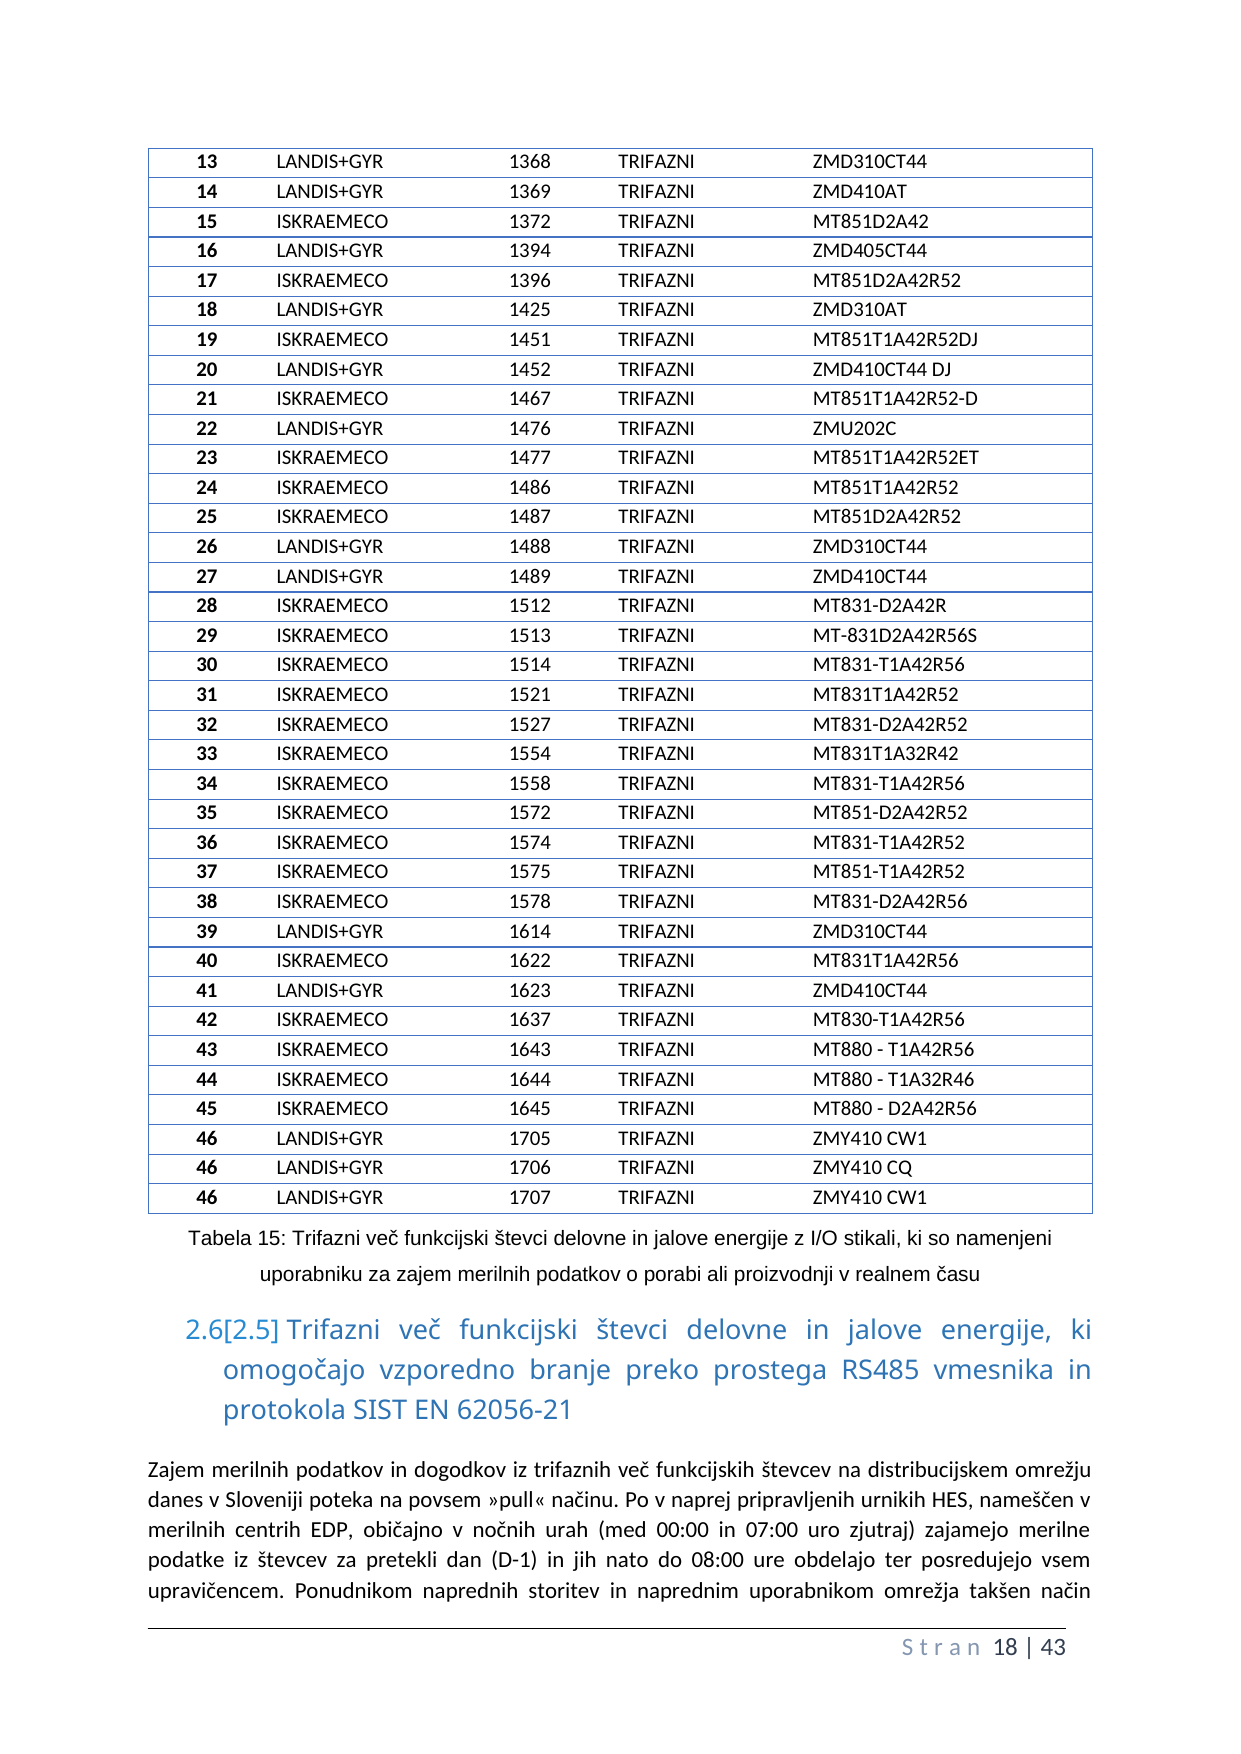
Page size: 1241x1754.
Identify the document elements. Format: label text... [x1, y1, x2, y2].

table_cell 40 [149, 948, 265, 976]
table_cell MT851T1A42R52DJ [801, 326, 1092, 355]
table_cell MT831T1A42R56 [801, 948, 1092, 976]
table_cell 36 [149, 829, 265, 858]
table_cell MT-831D2A42R56S [801, 622, 1092, 651]
table_cell ISKRAEMECO [265, 504, 497, 532]
table_cell MT830-T1A42R56 [801, 1007, 1092, 1035]
table_cell ZMD410CT44 [801, 977, 1092, 1006]
table_cell TRIFAZNI [607, 977, 801, 1006]
table_cell TRIFAZNI [607, 829, 801, 858]
table_cell TRIFAZNI [607, 563, 801, 591]
table_cell ISKRAEMECO [265, 326, 497, 355]
table_cell ZMD410AT [801, 178, 1092, 207]
table_cell ISKRAEMECO [265, 681, 497, 710]
table_cell 1369 [497, 178, 607, 207]
table_cell ISKRAEMECO [265, 1066, 497, 1094]
table_cell MT880 - T1A32R46 [801, 1066, 1092, 1094]
table_cell 1614 [497, 918, 607, 946]
table_cell MT880 - D2A42R56 [801, 1095, 1092, 1124]
table_cell 28 [149, 593, 265, 621]
table_cell 1645 [497, 1095, 607, 1124]
table_cell 1394 [497, 238, 607, 266]
table_cell TRIFAZNI [607, 711, 801, 739]
table_cell LANDIS+GYR [265, 415, 497, 443]
table_cell LANDIS+GYR [265, 563, 497, 591]
table_cell LANDIS+GYR [265, 1155, 497, 1183]
table_cell 39 [149, 918, 265, 946]
table_cell 41 [149, 977, 265, 1006]
table_cell MT851D2A42R52 [801, 267, 1092, 296]
table_cell 1372 [497, 208, 607, 236]
table_cell ISKRAEMECO [265, 948, 497, 976]
table_cell 1513 [497, 622, 607, 651]
table_cell 1706 [497, 1155, 607, 1183]
table_cell 45 [149, 1095, 265, 1124]
table_cell 33 [149, 740, 265, 769]
table_cell 1574 [497, 829, 607, 858]
table_cell ISKRAEMECO [265, 770, 497, 798]
table_cell 30 [149, 652, 265, 680]
table_cell MT831-T1A42R56 [801, 652, 1092, 680]
table_cell 13 [149, 149, 265, 177]
table_cell 1707 [497, 1184, 607, 1213]
table_cell MT831T1A42R52 [801, 681, 1092, 710]
table_cell ISKRAEMECO [265, 888, 497, 917]
table_cell 1527 [497, 711, 607, 739]
table_cell 1488 [497, 533, 607, 562]
table_cell 46 [149, 1184, 265, 1213]
table_cell MT851D2A42 [801, 208, 1092, 236]
table_cell TRIFAZNI [607, 622, 801, 651]
table_cell 1467 [497, 385, 607, 414]
table_cell ZMD405CT44 [801, 238, 1092, 266]
table_cell ISKRAEMECO [265, 593, 497, 621]
table_cell MT851-D2A42R52 [801, 800, 1092, 828]
table_cell MT851D2A42R52 [801, 504, 1092, 532]
table_cell 1578 [497, 888, 607, 917]
table_cell TRIFAZNI [607, 918, 801, 946]
table_cell ISKRAEMECO [265, 740, 497, 769]
table_cell 46 [149, 1155, 265, 1183]
table_cell MT831-D2A42R52 [801, 711, 1092, 739]
table_cell TRIFAZNI [607, 238, 801, 266]
table_cell ISKRAEMECO [265, 208, 497, 236]
table_cell 20 [149, 356, 265, 384]
text Tabela 15: Trifazni več funkcijski števci delovne in jalove energije z I/O stikali, ki so namenjeni uporabniku za zajem merilnih podatkov o porabi ali proizvodnji v realnem času [148, 1226, 1093, 1286]
table_cell ZMY410 CW1 [801, 1125, 1092, 1153]
table_cell ISKRAEMECO [265, 445, 497, 473]
table_cell 1572 [497, 800, 607, 828]
table_cell ISKRAEMECO [265, 711, 497, 739]
table_cell LANDIS+GYR [265, 178, 497, 207]
table_cell ISKRAEMECO [265, 385, 497, 414]
table_cell 1575 [497, 859, 607, 887]
table_cell ZMD410CT44 DJ [801, 356, 1092, 384]
table_cell LANDIS+GYR [265, 1184, 497, 1213]
table_cell TRIFAZNI [607, 770, 801, 798]
table_cell 1521 [497, 681, 607, 710]
table_cell ZMD310CT44 [801, 533, 1092, 562]
table_cell MT831-D2A42R [801, 593, 1092, 621]
table_cell ISKRAEMECO [265, 1095, 497, 1124]
table_cell LANDIS+GYR [265, 238, 497, 266]
table_cell TRIFAZNI [607, 208, 801, 236]
table_cell 1705 [497, 1125, 607, 1153]
table_cell LANDIS+GYR [265, 356, 497, 384]
table_cell LANDIS+GYR [265, 1125, 497, 1153]
table_cell 1368 [497, 149, 607, 177]
table_cell 21 [149, 385, 265, 414]
table_cell LANDIS+GYR [265, 918, 497, 946]
table_cell ZMY410 CW1 [801, 1184, 1092, 1213]
table_cell 26 [149, 533, 265, 562]
table_cell ISKRAEMECO [265, 474, 497, 503]
table_cell 43 [149, 1036, 265, 1065]
table_cell MT851T1A42R52 [801, 474, 1092, 503]
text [148, 1455, 1093, 1604]
table_cell 1637 [497, 1007, 607, 1035]
table_cell MT831-T1A42R56 [801, 770, 1092, 798]
table_cell TRIFAZNI [607, 445, 801, 473]
table_cell 1452 [497, 356, 607, 384]
table_cell 25 [149, 504, 265, 532]
table_cell ISKRAEMECO [265, 859, 497, 887]
table_cell 1476 [497, 415, 607, 443]
table_cell TRIFAZNI [607, 149, 801, 177]
table_cell MT831-D2A42R56 [801, 888, 1092, 917]
table_cell ISKRAEMECO [265, 829, 497, 858]
table_cell TRIFAZNI [607, 474, 801, 503]
table_cell ZMD410CT44 [801, 563, 1092, 591]
table_cell 42 [149, 1007, 265, 1035]
table_cell 16 [149, 238, 265, 266]
subtitle Trifazni več funkcijski števci delovne in jalove energije, ki omogočajo vzporedno branje preko prostega RS485 vmesnika in protokola SIST EN 62056-21 [185, 1311, 1093, 1427]
table_cell TRIFAZNI [607, 593, 801, 621]
table_cell 1622 [497, 948, 607, 976]
table_cell 38 [149, 888, 265, 917]
table_cell 1554 [497, 740, 607, 769]
table_cell 32 [149, 711, 265, 739]
table_cell 18 [149, 297, 265, 325]
table_cell TRIFAZNI [607, 681, 801, 710]
table_cell TRIFAZNI [607, 1184, 801, 1213]
table_cell TRIFAZNI [607, 178, 801, 207]
table_cell 29 [149, 622, 265, 651]
table_cell TRIFAZNI [607, 1066, 801, 1094]
table_cell ZMU202C [801, 415, 1092, 443]
table_cell 37 [149, 859, 265, 887]
table_cell ZMD310CT44 [801, 149, 1092, 177]
table_cell ZMD310AT [801, 297, 1092, 325]
table_cell 15 [149, 208, 265, 236]
table_cell ISKRAEMECO [265, 1036, 497, 1065]
table_cell 17 [149, 267, 265, 296]
table_cell ISKRAEMECO [265, 652, 497, 680]
table_cell 1643 [497, 1036, 607, 1065]
table_cell ZMY410 CQ [801, 1155, 1092, 1183]
table_cell MT831-T1A42R52 [801, 829, 1092, 858]
table_cell TRIFAZNI [607, 267, 801, 296]
table_cell 31 [149, 681, 265, 710]
table_cell 46 [149, 1125, 265, 1153]
table_cell 24 [149, 474, 265, 503]
table_cell LANDIS+GYR [265, 149, 497, 177]
table_cell TRIFAZNI [607, 652, 801, 680]
table_cell ISKRAEMECO [265, 267, 497, 296]
table_cell TRIFAZNI [607, 800, 801, 828]
table_cell TRIFAZNI [607, 504, 801, 532]
table_cell 14 [149, 178, 265, 207]
table_cell MT851T1A42R52ET [801, 445, 1092, 473]
table_cell TRIFAZNI [607, 1007, 801, 1035]
table_cell 1477 [497, 445, 607, 473]
table_cell TRIFAZNI [607, 533, 801, 562]
table_cell 1514 [497, 652, 607, 680]
table_cell 1396 [497, 267, 607, 296]
table_cell TRIFAZNI [607, 888, 801, 917]
table_cell 35 [149, 800, 265, 828]
table_cell 1558 [497, 770, 607, 798]
table_cell ZMD310CT44 [801, 918, 1092, 946]
table_cell TRIFAZNI [607, 1095, 801, 1124]
table_cell TRIFAZNI [607, 740, 801, 769]
table_cell ISKRAEMECO [265, 800, 497, 828]
table_cell 1512 [497, 593, 607, 621]
table_cell LANDIS+GYR [265, 977, 497, 1006]
table_cell 1425 [497, 297, 607, 325]
table_cell 1486 [497, 474, 607, 503]
table_cell LANDIS+GYR [265, 533, 497, 562]
table_cell TRIFAZNI [607, 1155, 801, 1183]
table_cell 1451 [497, 326, 607, 355]
table_cell TRIFAZNI [607, 415, 801, 443]
table_cell 22 [149, 415, 265, 443]
table_cell TRIFAZNI [607, 948, 801, 976]
table_cell ISKRAEMECO [265, 1007, 497, 1035]
table_cell TRIFAZNI [607, 385, 801, 414]
table_cell 34 [149, 770, 265, 798]
table_cell TRIFAZNI [607, 1125, 801, 1153]
table_cell ISKRAEMECO [265, 622, 497, 651]
table_cell MT851T1A42R52-D [801, 385, 1092, 414]
table_cell 1623 [497, 977, 607, 1006]
table_cell 1489 [497, 563, 607, 591]
table_cell 1644 [497, 1066, 607, 1094]
table_cell TRIFAZNI [607, 297, 801, 325]
table_cell 23 [149, 445, 265, 473]
table_cell MT851-T1A42R52 [801, 859, 1092, 887]
table_cell MT831T1A32R42 [801, 740, 1092, 769]
table_cell 1487 [497, 504, 607, 532]
table_cell TRIFAZNI [607, 1036, 801, 1065]
table_cell 44 [149, 1066, 265, 1094]
table_cell MT880 - T1A42R56 [801, 1036, 1092, 1065]
table_cell 27 [149, 563, 265, 591]
table_cell 19 [149, 326, 265, 355]
table_cell TRIFAZNI [607, 859, 801, 887]
table_cell TRIFAZNI [607, 356, 801, 384]
table_cell TRIFAZNI [607, 326, 801, 355]
table_cell LANDIS+GYR [265, 297, 497, 325]
